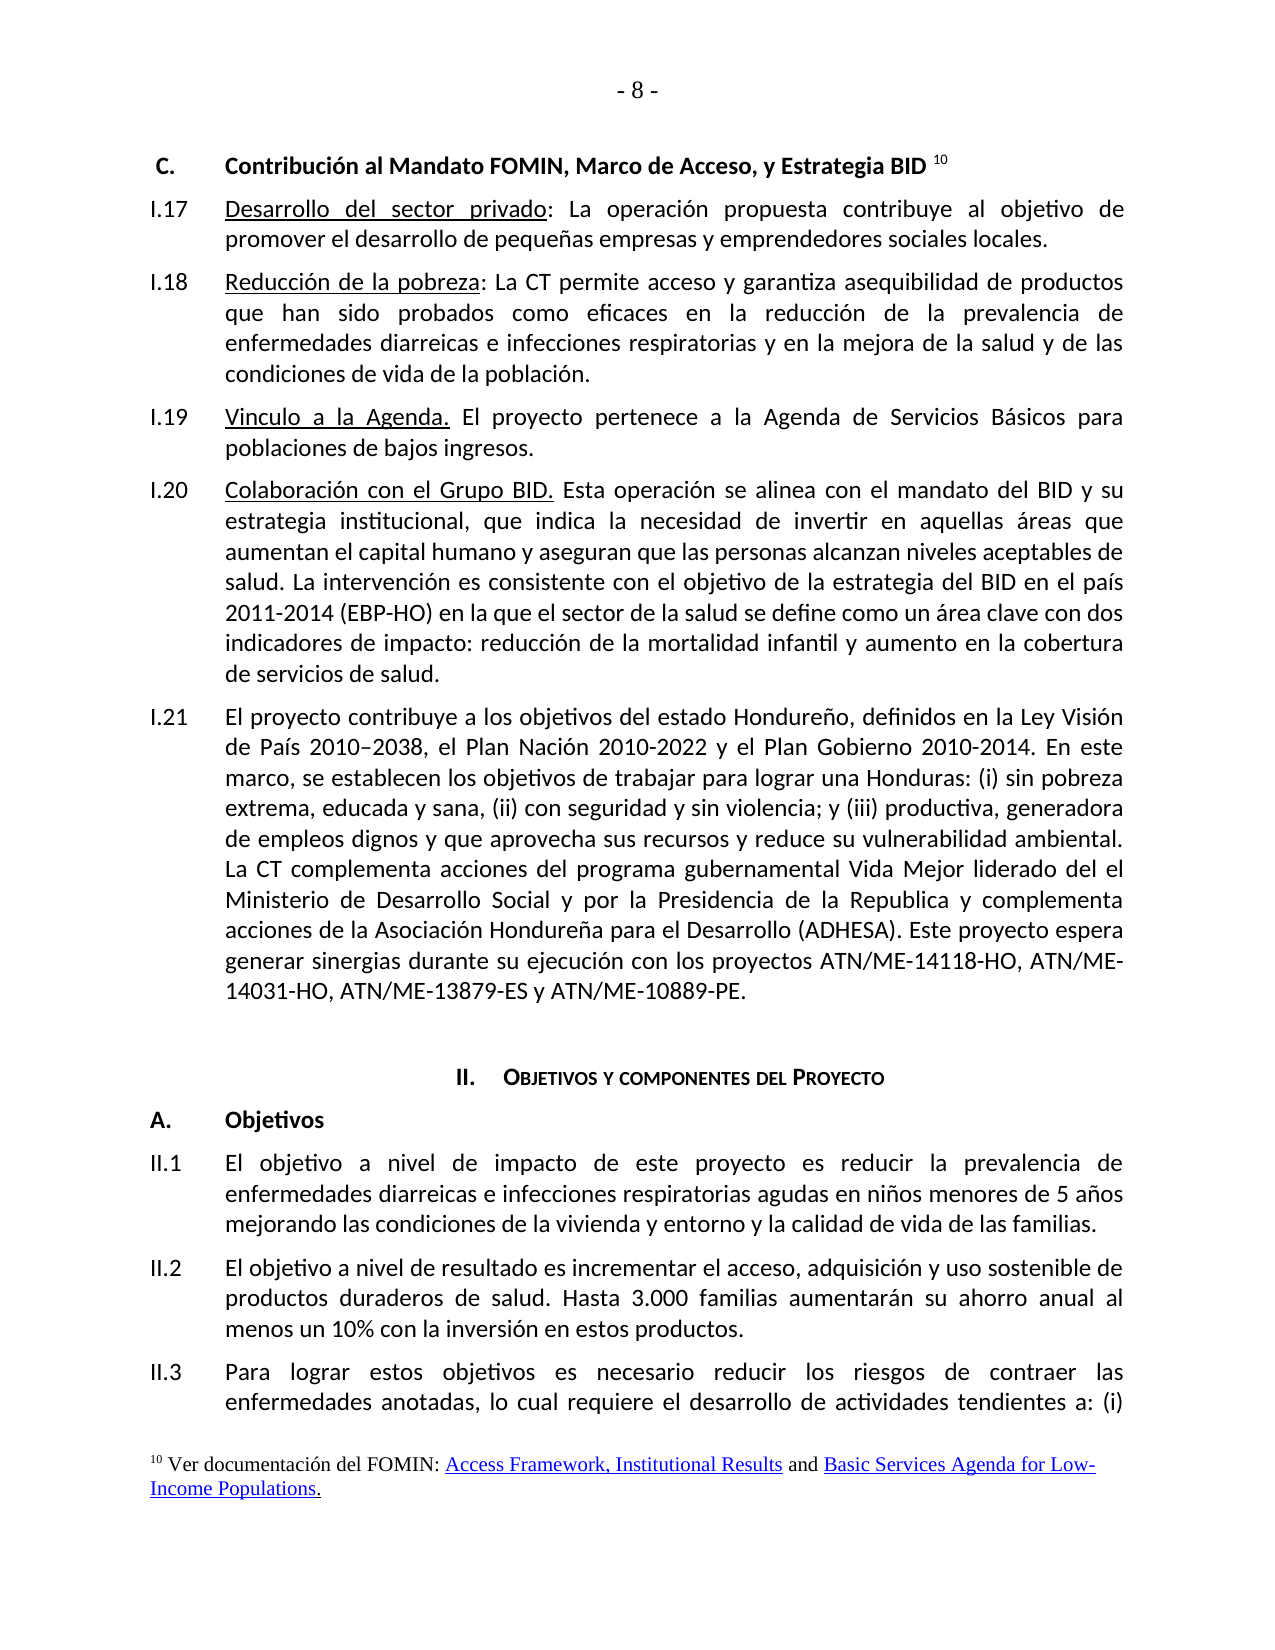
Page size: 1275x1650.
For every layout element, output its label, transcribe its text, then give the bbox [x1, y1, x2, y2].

text Colaboración con el Grupo BID. Esta operación se alinea con el mandato del BID y su estrategia institucional, que indica la necesidad de invertir en aquellas áreas que aumentan el capital humano y aseguran que las personas alcanzan niveles aceptables de salud. La intervención es consistente con el objetivo de la estrategia del BID en el país 2011-2014 (EBP-HO) en la que el sector de la salud se define como un área clave con dos indicadores de impacto: reducción de la mortalidad infantil y aumento en la cobertura de servicios de salud. [150, 475, 1125, 688]
text Objetivos y componentes del Proyecto [195, 1062, 1125, 1092]
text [150, 1356, 1125, 1417]
subtitle A. Objetivos [150, 1104, 1125, 1135]
text El objetivo a nivel de impacto de este proyecto es reducir la prevalencia de enfermedades diarreicas e infecciones respiratorias agudas en niños menores de 5 años mejorando las condiciones de la vivienda y entorno y la calidad de vida de las familias. [150, 1148, 1125, 1239]
list C. Contribución al Mandato FOMIN, Marco de Acceso, y Estrategia BID [150, 150, 1125, 181]
text Vinculo a la Agenda. El proyecto pertenece a la Agenda de Servicios Básicos para poblaciones de bajos ingresos. [150, 401, 1125, 462]
text El objetivo a nivel de resultado es incrementar el acceso, adquisición y uso sostenible de productos duraderos de salud. Hasta 3.000 familias aumentarán su ahorro anual al menos un 10% con la inversión en estos productos. [150, 1252, 1125, 1343]
text Desarrollo del sector privado: La operación propuesta contribuye al objetivo de promover el desarrollo de pequeñas empresas y emprendedores sociales locales. [150, 193, 1125, 254]
text El proyecto contribuye a los objetivos del estado Hondureño, definidos en la Ley Visión de País 2010–2038, el Plan Nación 2010-2022 y el Plan Gobierno 2010-2014. En este marco, se establecen los objetivos de trabajar para lograr una Honduras: (i) sin pobreza extrema, educada y sana, (ii) con seguridad y sin violencia; y (iii) productiva, generadora de empleos dignos y que aprovecha sus recursos y reduce su vulnerabilidad ambiental. La CT complementa acciones del programa gubernamental Vida Mejor liderado del el Ministerio de Desarrollo Social y por la Presidencia de la Republica y complementa acciones de la Asociación Hondureña para el Desarrollo (ADHESA). Este proyecto espera generar sinergias durante su ejecución con los proyectos ATN/ME-14118-HO, ATN/ME-14031-HO, ATN/ME-13879-ES y ATN/ME-10889-PE. [150, 701, 1125, 1006]
text Reducción de la pobreza: La CT permite acceso y garantiza asequibilidad de productos que han sido probados como eficaces en la reducción de la prevalencia de enfermedades diarreicas e infecciones respiratorias y en la mejora de la salud y de las condiciones de vida de la población. [150, 267, 1125, 389]
